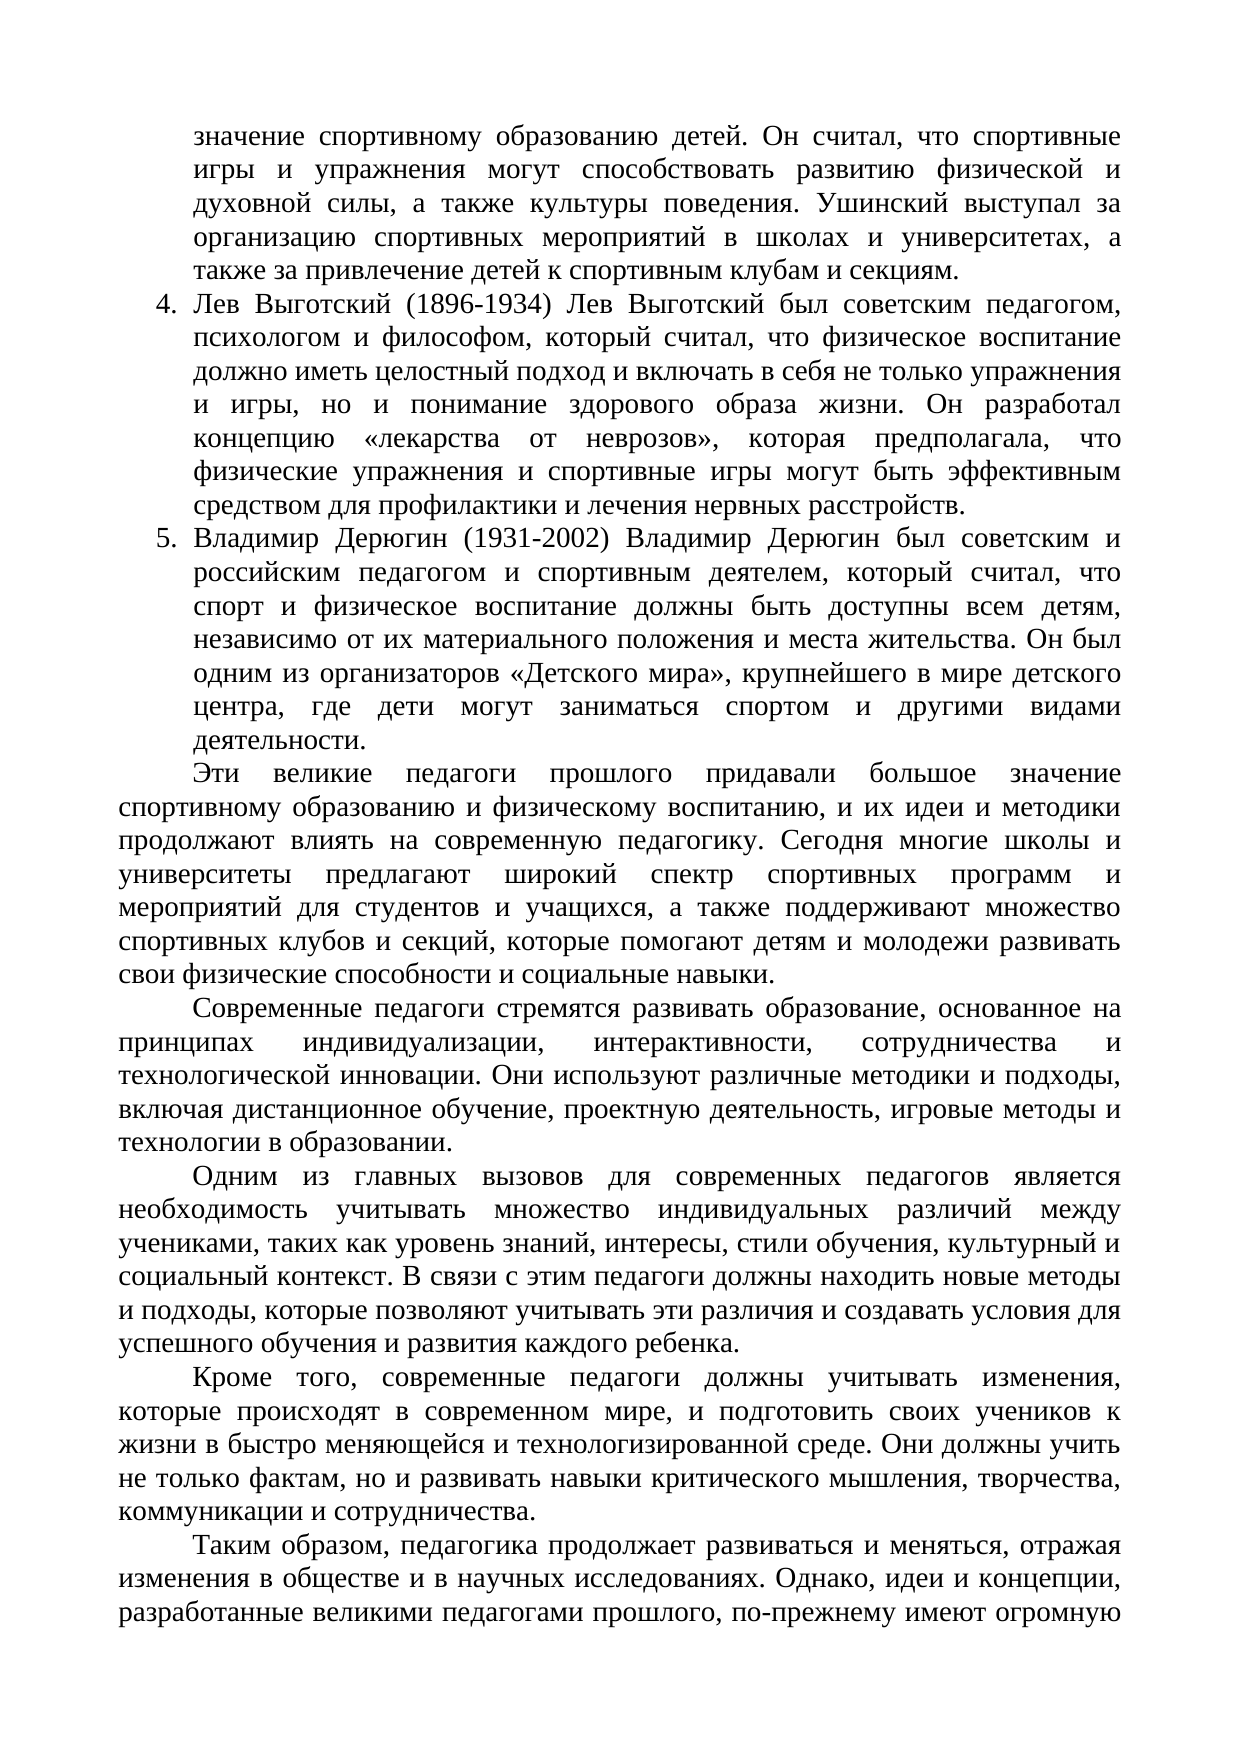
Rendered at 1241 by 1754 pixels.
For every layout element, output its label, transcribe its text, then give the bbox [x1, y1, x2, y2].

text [118, 1527, 1122, 1627]
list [156, 118, 1122, 286]
text Кроме того, современные педагоги должны учитывать изменения, которые происходят в современном мире, и подготовить своих учеников к жизни в быстро меняющейся и технологизированной среде. Они должны учить не только фактам, но и развивать навыки критического мышления, творчества, коммуникации и сотрудничества. [118, 1359, 1122, 1527]
text Эти великие педагоги прошлого придавали большое значение спортивному образованию и физическому воспитанию, и их идеи и методики продолжают влиять на современную педагогику. Сегодня многие школы и университеты предлагают широкий спектр спортивных программ и мероприятий для студентов и учащихся, а также поддерживают множество спортивных клубов и секций, которые помогают детям и молодежи развивать свои физические способности и социальные навыки.Начало формы [118, 755, 1122, 990]
list Владимир Дерюгин (1931-2002) Владимир Дерюгин был советским и российским педагогом и спортивным деятелем, который считал, что спорт и физическое воспитание должны быть доступны всем детям, независимо от их материального положения и места жительства. Он был одним из организаторов «Детского мира», крупнейшего в мире детского центра, где дети могут заниматься спортом и другими видами деятельности. [156, 521, 1122, 755]
text Одним из главных вызовов для современных педагогов является необходимость учитывать множество индивидуальных различий между учениками, таких как уровень знаний, интересы, стили обучения, культурный и социальный контекст. В связи с этим педагоги должны находить новые методы и подходы, которые позволяют учитывать эти различия и создавать условия для успешного обучения и развития каждого ребенка. [118, 1158, 1122, 1359]
list Лев Выготский (1896-1934) Лев Выготский был советским педагогом, психологом и философом, который считал, что физическое воспитание должно иметь целостный подход и включать в себя не только упражнения и игры, но и понимание здорового образа жизни. Он разработал концепцию «лекарства от неврозов», которая предполагала, что физические упражнения и спортивные игры могут быть эффективным средством для профилактики и лечения нервных расстройств. [156, 286, 1122, 521]
text Современные педагоги стремятся развивать образование, основанное на принципах индивидуализации, интерактивности, сотрудничества и технологической инновации. Они используют различные методики и подходы, включая дистанционное обучение, проектную деятельность, игровые методы и технологии в образовании. [118, 990, 1122, 1158]
